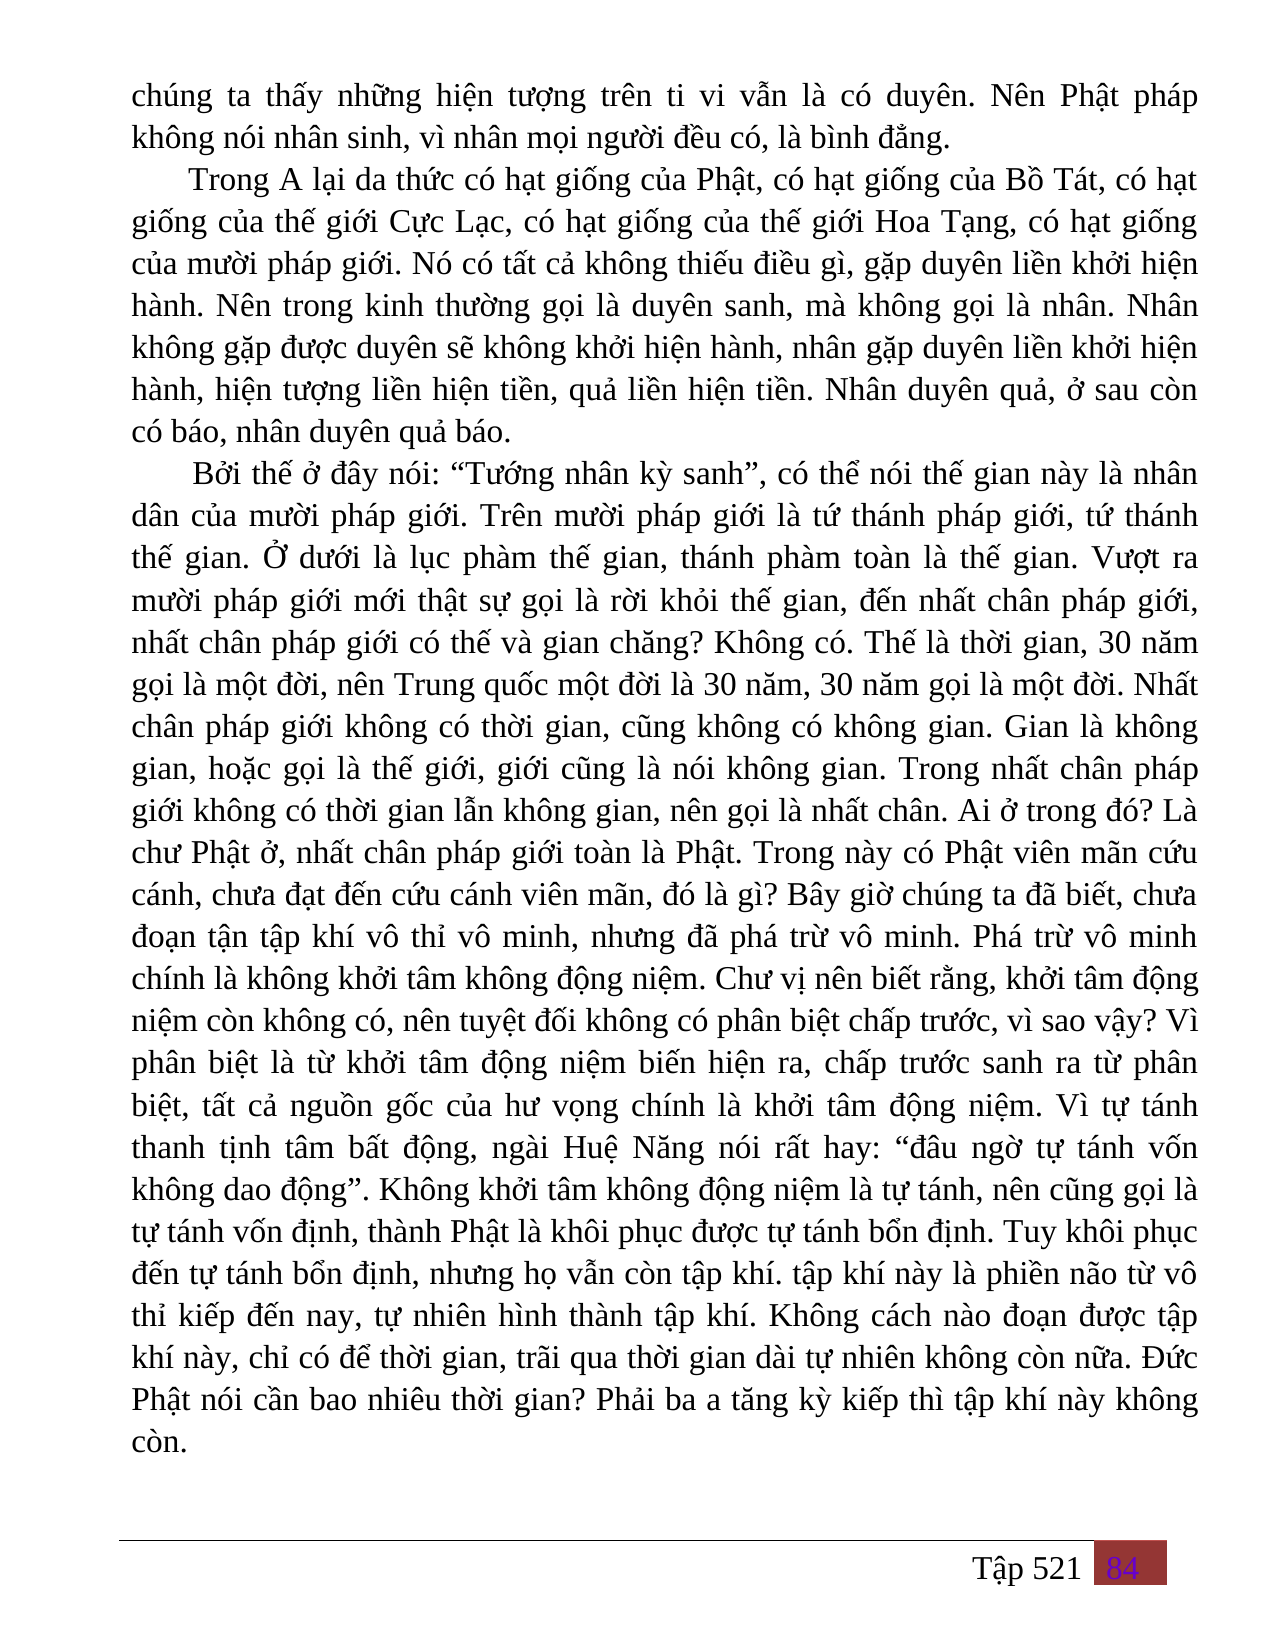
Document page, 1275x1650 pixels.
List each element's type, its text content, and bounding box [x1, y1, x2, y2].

text Trong A lại da thức có hạt giống của Phật, có hạt giống của Bồ Tát, có hạt giống của thế giới Cực Lạc, có hạt giống của thế giới Hoa Tạng, có hạt giống của mười pháp giới. Nó có tất cả không thiếu điều gì, gặp duyên liền khởi hiện hành. Nên trong kinh thường gọi là duyên sanh, mà không gọi là nhân. Nhân không gặp được duyên sẽ không khởi hiện hành, nhân gặp duyên liền khởi hiện hành, hiện tượng liền hiện tiền, quả liền hiện tiền. Nhân duyên quả, ở sau còn có báo, nhân duyên quả báo. [131, 159, 1200, 450]
text Bởi thế ở đây nói: “Tướng nhân kỳ sanh”, có thể nói thế gian này là nhân dân của mười pháp giới. Trên mười pháp giới là tứ thánh pháp giới, tứ thánh thế gian. Ở dưới là lục phàm thế gian, thánh phàm toàn là thế gian. Vượt ra mười pháp giới mới thật sự gọi là rời khỏi thế gian, đến nhất chân pháp giới, nhất chân pháp giới có thế và gian chăng? Không có. Thế là thời gian, 30 năm gọi là một đời, nên Trung quốc một đời là 30 năm, 30 năm gọi là một đời. Nhất chân pháp giới không có thời gian, cũng không có không gian. Gian là không gian, hoặc gọi là thế giới, giới cũng là nói không gian. Trong nhất chân pháp giới không có thời gian lẫn không gian, nên gọi là nhất chân. Ai ở trong đó? Là chư Phật ở, nhất chân pháp giới toàn là Phật. Trong này có Phật viên mãn cứu cánh, chưa đạt đến cứu cánh viên mãn, đó là gì? Bây giờ chúng ta đã biết, chưa đoạn tận tập khí vô thỉ vô minh, nhưng đã phá trừ vô minh. Phá trừ vô minh chính là không khởi tâm không động niệm. Chư vị nên biết rằng, khởi tâm động niệm còn không có, nên tuyệt đối không có phân biệt chấp trước, vì sao vậy? Vì phân biệt là từ khởi tâm động niệm biến hiện ra, chấp trước sanh ra từ phân biệt, tất cả nguồn gốc của hư vọng chính là khởi tâm động niệm. Vì tự tánh thanh tịnh tâm bất động, ngài Huệ Năng nói rất hay: “đâu ngờ tự tánh vốn không dao động”. Không khởi tâm không động niệm là tự tánh, nên cũng gọi là tự tánh vốn định, thành Phật là khôi phục được tự tánh bổn định. Tuy khôi phục đến tự tánh bổn định, nhưng họ vẫn còn tập khí. tập khí này là phiền não từ vô thỉ kiếp đến nay, tự nhiên hình thành tập khí. Không cách nào đoạn được tập khí này, chỉ có để thời gian, trãi qua thời gian dài tự nhiên không còn nữa. Đức Phật nói cần bao nhiêu thời gian? Phải ba a tăng kỳ kiếp thì tập khí này không còn. [131, 453, 1200, 1460]
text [131, 75, 1200, 155]
